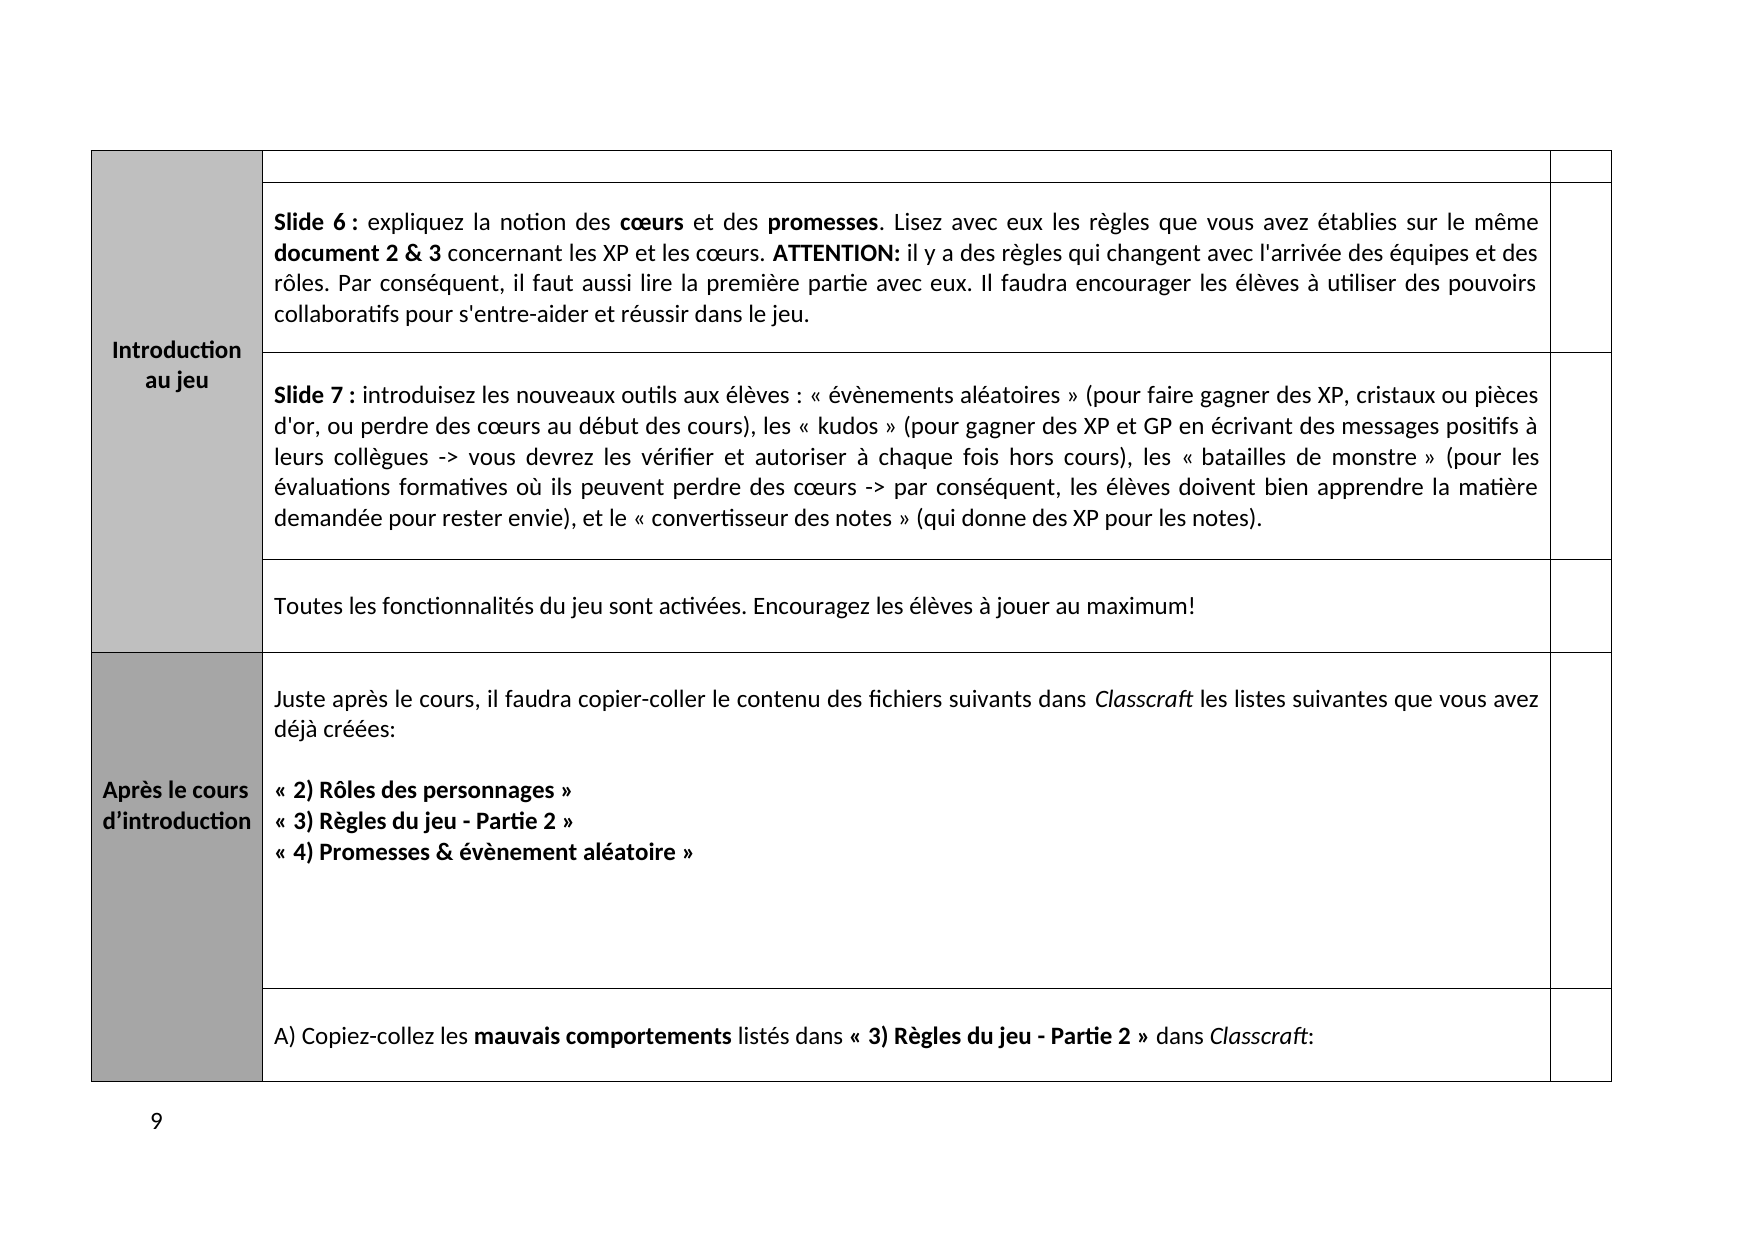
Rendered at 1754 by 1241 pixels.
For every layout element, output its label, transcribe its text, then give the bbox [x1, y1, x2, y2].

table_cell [263, 989, 1550, 1081]
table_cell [263, 151, 1550, 182]
table_cell Slide 7 : introduisez les nouveaux outils aux élèves : « évènements aléatoires » (pour faire gagner des XP, cristaux ou pièces d'or, ou perdre des cœurs au début des cours), les « kudos » (pour gagner des XP et GP en écrivant des messages positifs à leurs collègues -> vous devrez les vérifier et autoriser à chaque fois hors cours), les « batailles de monstre » (pour les évaluations formatives où ils peuvent perdre des cœurs -> par conséquent, les élèves doivent bien apprendre la matière demandée pour rester envie), et le « convertisseur des notes » (qui donne des XP pour les notes). [263, 353, 1550, 559]
table_cell Slide 6 : expliquez la notion des cœurs et des promesses. Lisez avec eux les règles que vous avez établies sur le même document 2 & 3 concernant les XP et les cœurs. ATTENTION: il y a des règles qui changent avec l'arrivée des équipes et des rôles. Par conséquent, il faut aussi lire la première partie avec eux. Il faudra encourager les élèves à utiliser des pouvoirs collaboratifs pour s'entre-aider et réussir dans le jeu. [263, 183, 1550, 352]
table_cell [1551, 151, 1611, 182]
table_cell [1551, 560, 1611, 652]
table_cell [1551, 653, 1611, 988]
table_cell [1551, 353, 1611, 559]
table_cell Juste après le cours, il faudra copier-coller le contenu des fichiers suivants dans Classcraft les listes suivantes que vous avez déjà créées: « 2) Rôles des personnages » « 3) Règles du jeu - Partie 2 » « 4) Promesses & évènement aléatoire » [263, 653, 1550, 988]
table_cell Après le cours d’introduction Après le cours d’introduction Après le cours d’introduction Après le cours d’introduction Après le cours d’introduction Après le cours d’introduction [92, 653, 262, 1081]
table_cell [1551, 183, 1611, 352]
table_cell [1551, 989, 1611, 1081]
table_cell Toutes les fonctionnalités du jeu sont activées. Encouragez les élèves à jouer au maximum! [263, 560, 1550, 652]
